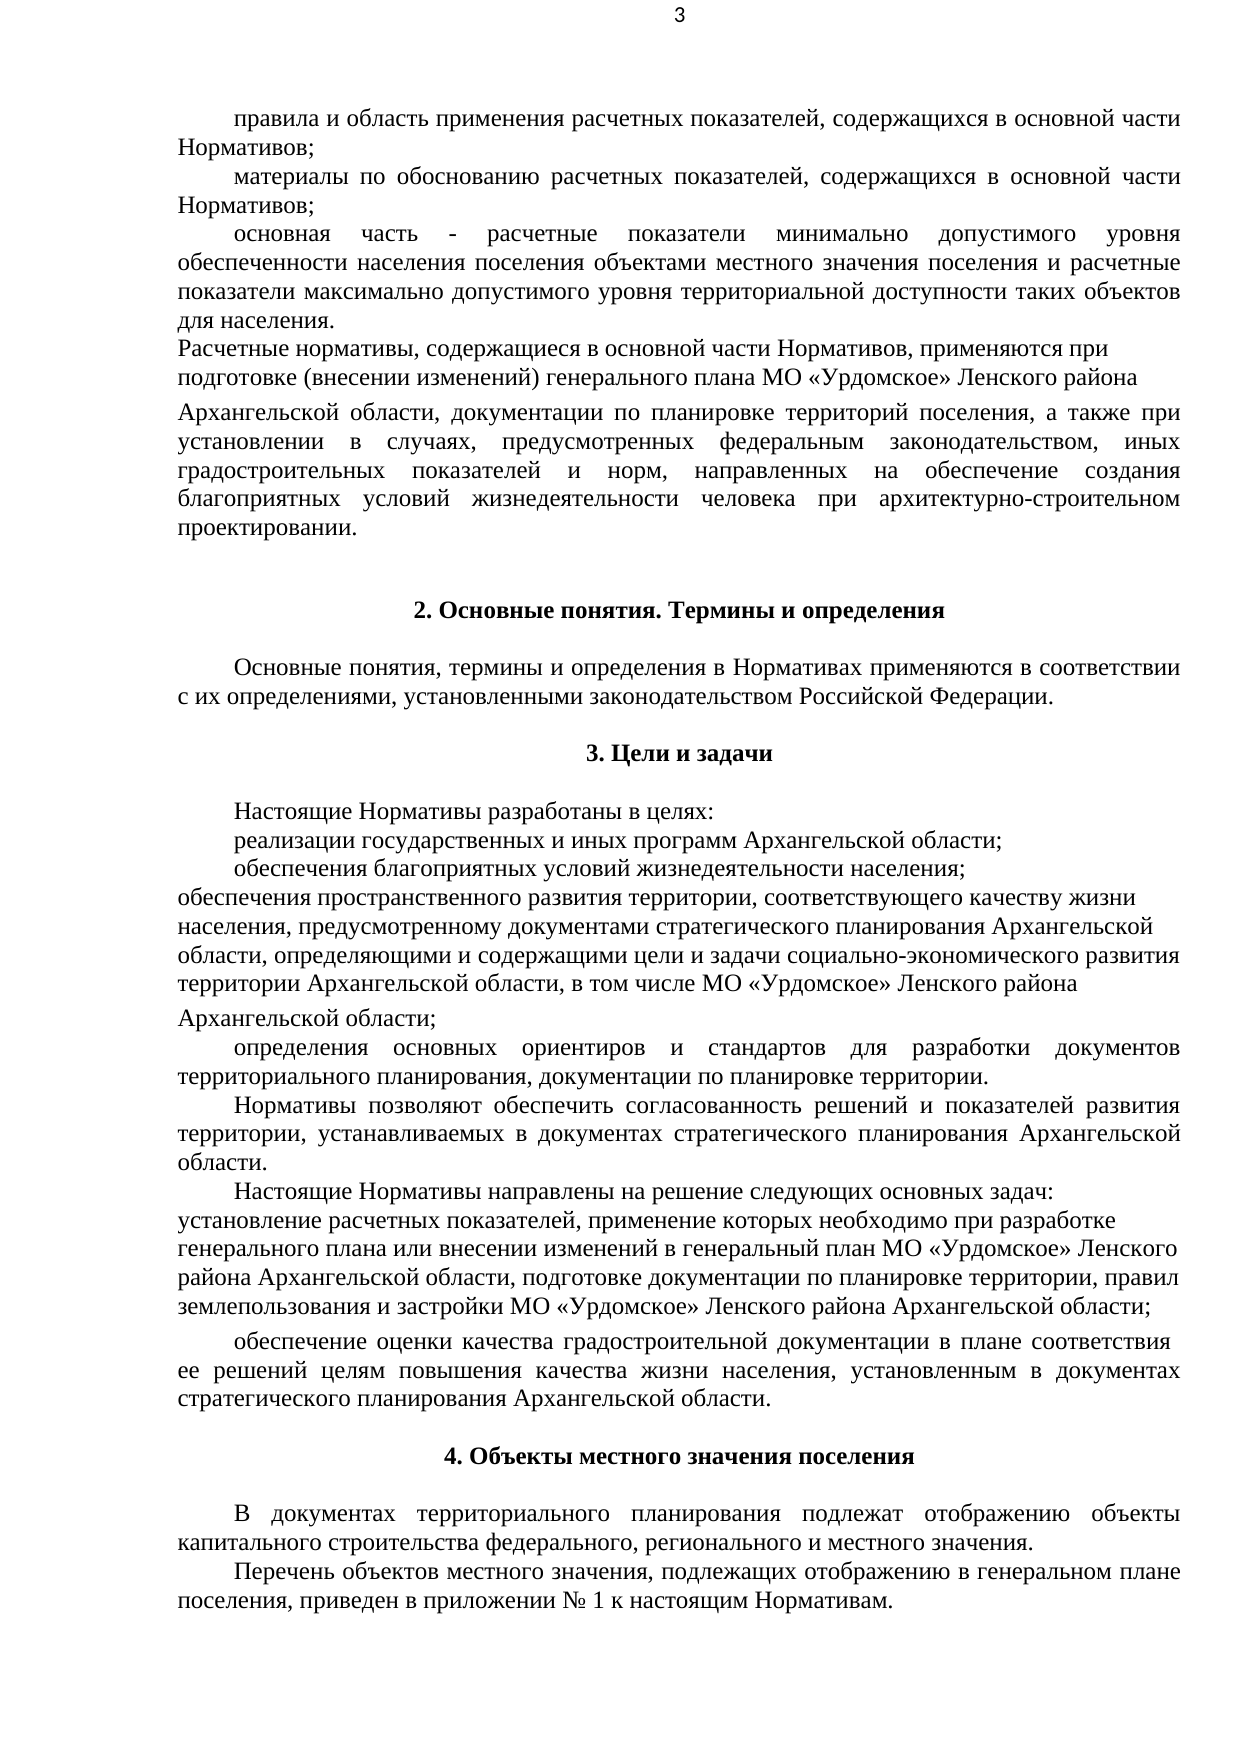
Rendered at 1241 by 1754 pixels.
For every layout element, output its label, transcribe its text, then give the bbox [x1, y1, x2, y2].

text правила и область применения расчетных показателей, содержащихся в основной части Нормативов; [177, 103, 1181, 161]
text Перечень объектов местного значения, подлежащих отображению в генеральном плане поселения, приведен в приложении № 1 к настоящим Нормативам. [177, 1556, 1181, 1613]
text материалы по обоснованию расчетных показателей, содержащихся в основной части Нормативов; [177, 161, 1181, 218]
text Настоящие Нормативы направлены на решение следующих основных задач: [177, 1176, 1181, 1205]
text обеспечения благоприятных условий жизнедеятельности населения; [177, 853, 1181, 882]
text 4. Объекты местного значения поселения [177, 1441, 1181, 1470]
text В документах территориального планирования подлежат отображению объекты капитального строительства федерального, регионального и местного значения. [177, 1498, 1181, 1556]
text определения основных ориентиров и стандартов для разработки документов территориального планирования, документации по планировке территории. [177, 1032, 1181, 1090]
subtitle Расчетные нормативы, содержащиеся в основной части Нормативов, применяются при подготовке (внесении изменений) генерального плана МО «Урдомское» Ленского района [177, 333, 1181, 391]
text основная часть - расчетные показатели минимально допустимого уровня обеспеченности населения поселения объектами местного значения поселения и расчетные показатели максимально допустимого уровня территориальной доступности таких объектов для населения. [177, 218, 1181, 333]
subtitle установление расчетных показателей, применение которых необходимо при разработке генерального плана или внесении изменений в генеральный план МО «Урдомское» Ленского района Архангельской области, подготовке документации по планировке территории, правил землепользования и застройки МО «Урдомское» Ленского района Архангельской области; [177, 1205, 1181, 1320]
text Архангельской области, документации по планировке территорий поселения, а также при установлении в случаях, предусмотренных федеральным законодательством, иных градостроительных показателей и норм, направленных на обеспечение создания благоприятных условий жизнедеятельности человека при архитектурно-строительном проектировании. [177, 397, 1181, 541]
text Основные понятия, термины и определения в Нормативах применяются в соответствии с их определениями, установленными законодательством Российской Федерации. [177, 652, 1181, 710]
text Настоящие Нормативы разработаны в целях: [177, 796, 1181, 825]
text обеспечение оценки качества градостроительной документации в плане соответствия ее решений целям повышения качества жизни населения, установленным в документах стратегического планирования Архангельской области. [177, 1326, 1181, 1412]
text Архангельской области; [177, 1003, 1181, 1032]
subtitle обеспечения пространственного развития территории, соответствующего качеству жизни населения, предусмотренному документами стратегического планирования Архангельской области, определяющими и содержащими цели и задачи социально-экономического развития территории Архангельской области, в том числе МО «Урдомское» Ленского района [177, 882, 1181, 997]
text 2. Основные понятия. Термины и определения [177, 595, 1181, 623]
text реализации государственных и иных программ Архангельской области; [177, 825, 1181, 853]
text 3. Цели и задачи [177, 738, 1181, 767]
text Нормативы позволяют обеспечить согласованность решений и показателей развития территории, устанавливаемых в документах стратегического планирования Архангельской области. [177, 1090, 1181, 1176]
